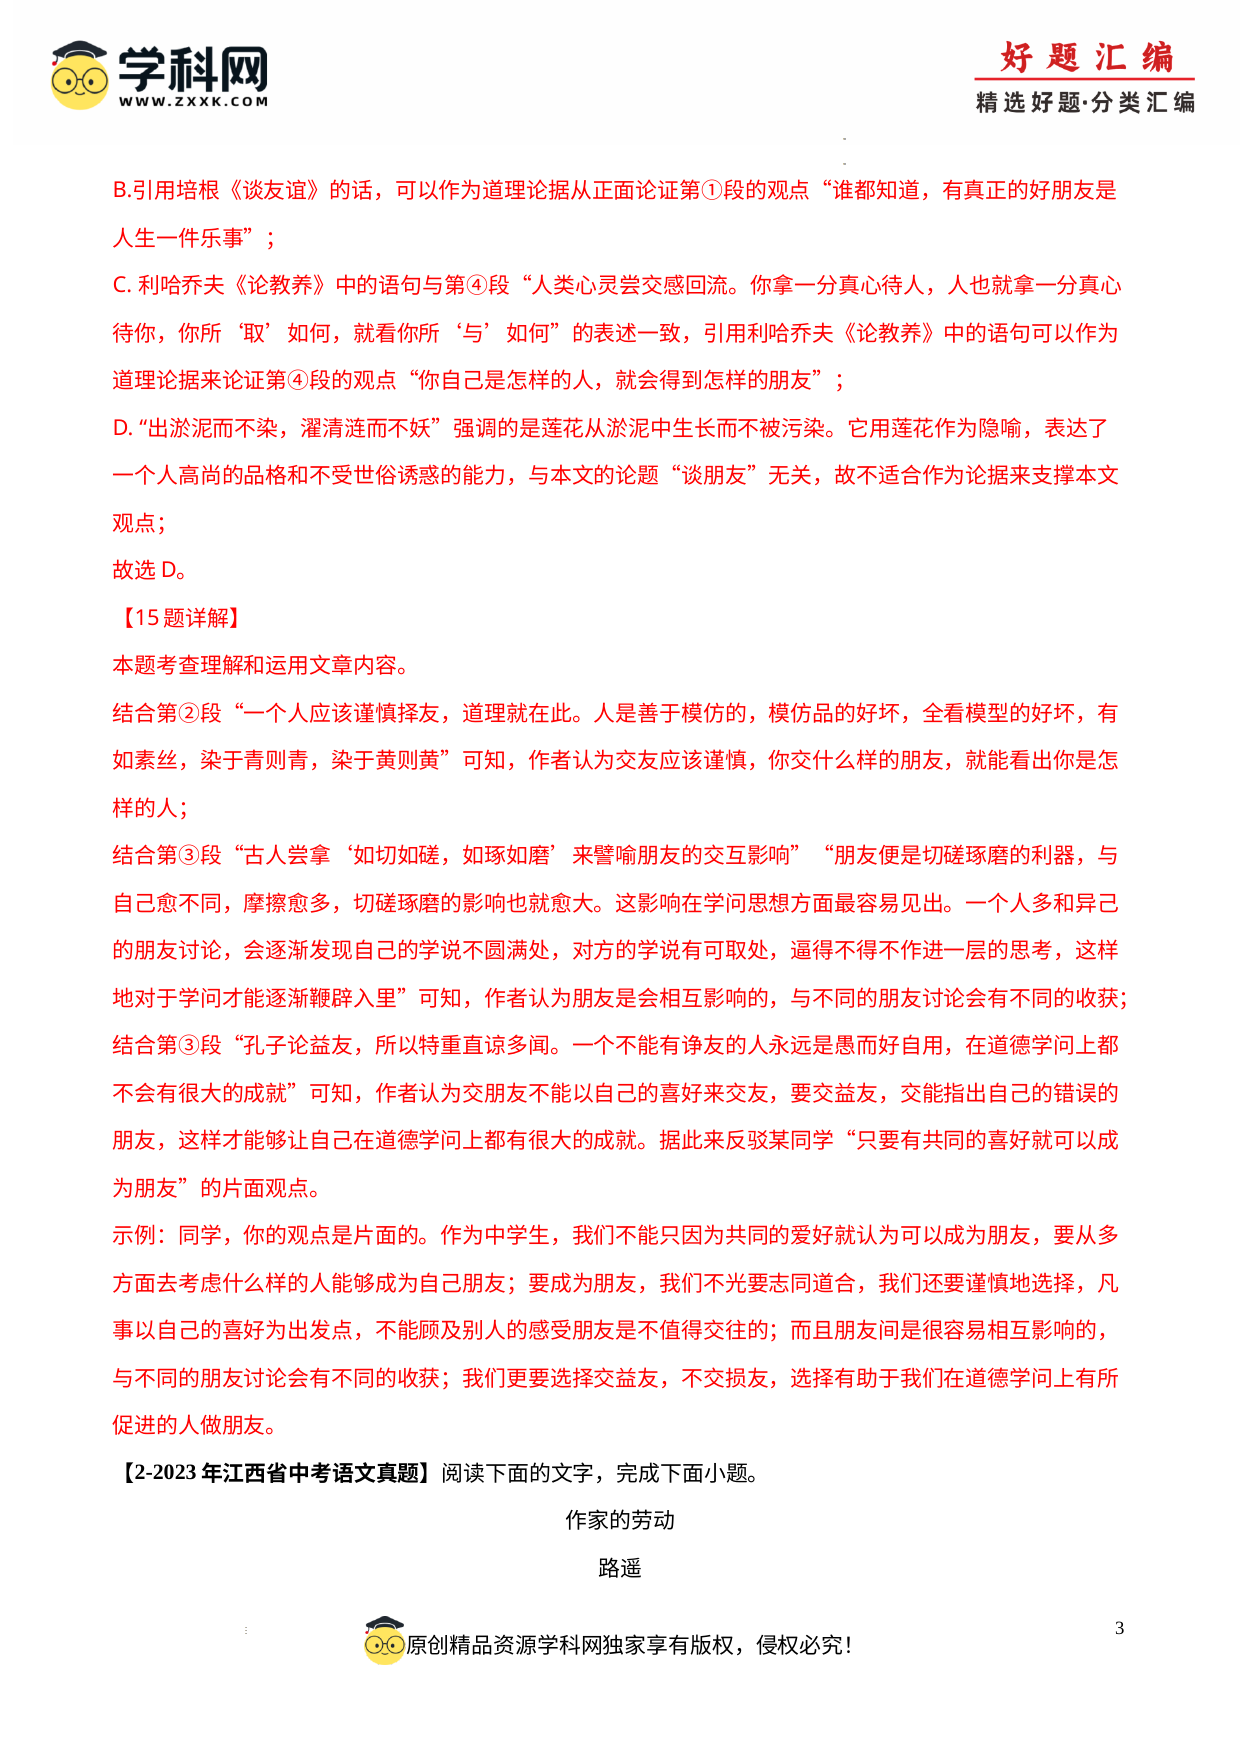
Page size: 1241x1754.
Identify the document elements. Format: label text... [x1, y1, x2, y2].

text 结合第③段“孔子论益友，所以特重直谅多闻。一个不能有诤友的人永远是愚而好自用，在道德学问上都不会有很大的成就”可知，作者认为交朋友不能以自己的喜好来交友，要交益友，交能指出自己的错误的朋友，这样才能够让自己在道德学问上都有很大的成就。据此来反驳某同学“只要有共同的喜好就可以成为朋友”的片面观点。 [112, 1028, 1128, 1203]
text 【15题详解】 [112, 601, 1128, 633]
text 结合第②段“一个人应该谨慎择友，道理就在此。人是善于模仿的，模仿品的好坏，全看模型的好坏，有如素丝，染于青则青，染于黄则黄”可知，作者认为交友应该谨慎，你交什么样的朋友，就能看出你是怎样的人； [112, 696, 1128, 823]
text 结合第③段“古人尝拿‘如切如磋，如琢如磨’来譬喻朋友的交互影响”“朋友便是切磋琢磨的利器，与自己愈不同，摩擦愈多，切磋琢磨的影响也就愈大。这影响在学问思想方面最容易见出。一个人多和异己的朋友讨论，会逐渐发现自己的学说不圆满处，对方的学说有可取处，逼得不得不作进一层的思考，这样地对于学问才能逐渐鞭辟入里”可知，作者认为朋友是会相互影响的，与不同的朋友讨论会有不同的收获； [112, 838, 1128, 1013]
picture [364, 1616, 406, 1665]
text 示例：同学，你的观点是片面的。作为中学生，我们不能只因为共同的爱好就认为可以成为朋友，要从多方面去考虑什么样的人能够成为自己朋友；要成为朋友，我们不光要志同道合，我们还要谨慎地选择，凡事以自己的喜好为出发点，不能顾及别人的感受朋友是不值得交往的；而且朋友间是很容易相互影响的，与不同的朋友讨论会有不同的收获；我们更要选择交益友，不交损友，选择有助于我们在道德学问上有所促进的人做朋友。 [112, 1218, 1128, 1440]
text 路遥 [112, 1551, 1128, 1583]
text 故选D。 [112, 553, 1128, 585]
text 【2-2023年江西省中考语文真题】阅读下面的文字，完成下面小题。 [112, 1456, 1128, 1488]
text 作家的劳动 [112, 1503, 1128, 1535]
text 本题考查理解和运用文章内容。 [112, 648, 1128, 680]
text C. 利哈乔夫《论教养》中的语句与第④段“人类心灵尝交感回流。你拿一分真心待人，人也就拿一分真心待你，你所‘取’如何，就看你所‘与’如何”的表述一致，引用利哈乔夫《论教养》中的语句可以作为道理论据来论证第④段的观点“你自己是怎样的人，就会得到怎样的朋友”； [112, 268, 1128, 395]
text B.引用培根《谈友谊》的话，可以作为道理论据从正面论证第①段的观点“谁都知道，有真正的好朋友是人生一件乐事”； [112, 173, 1128, 252]
text D. “出淤泥而不染，濯清涟而不妖”强调的是莲花从淤泥中生长而不被污染。它用莲花作为隐喻，表达了一个人高尚的品格和不受世俗诱惑的能力，与本文的论题“谈朋友”无关，故不适合作为论据来支撑本文观点； [112, 411, 1128, 537]
picture [12, 0, 1241, 145]
